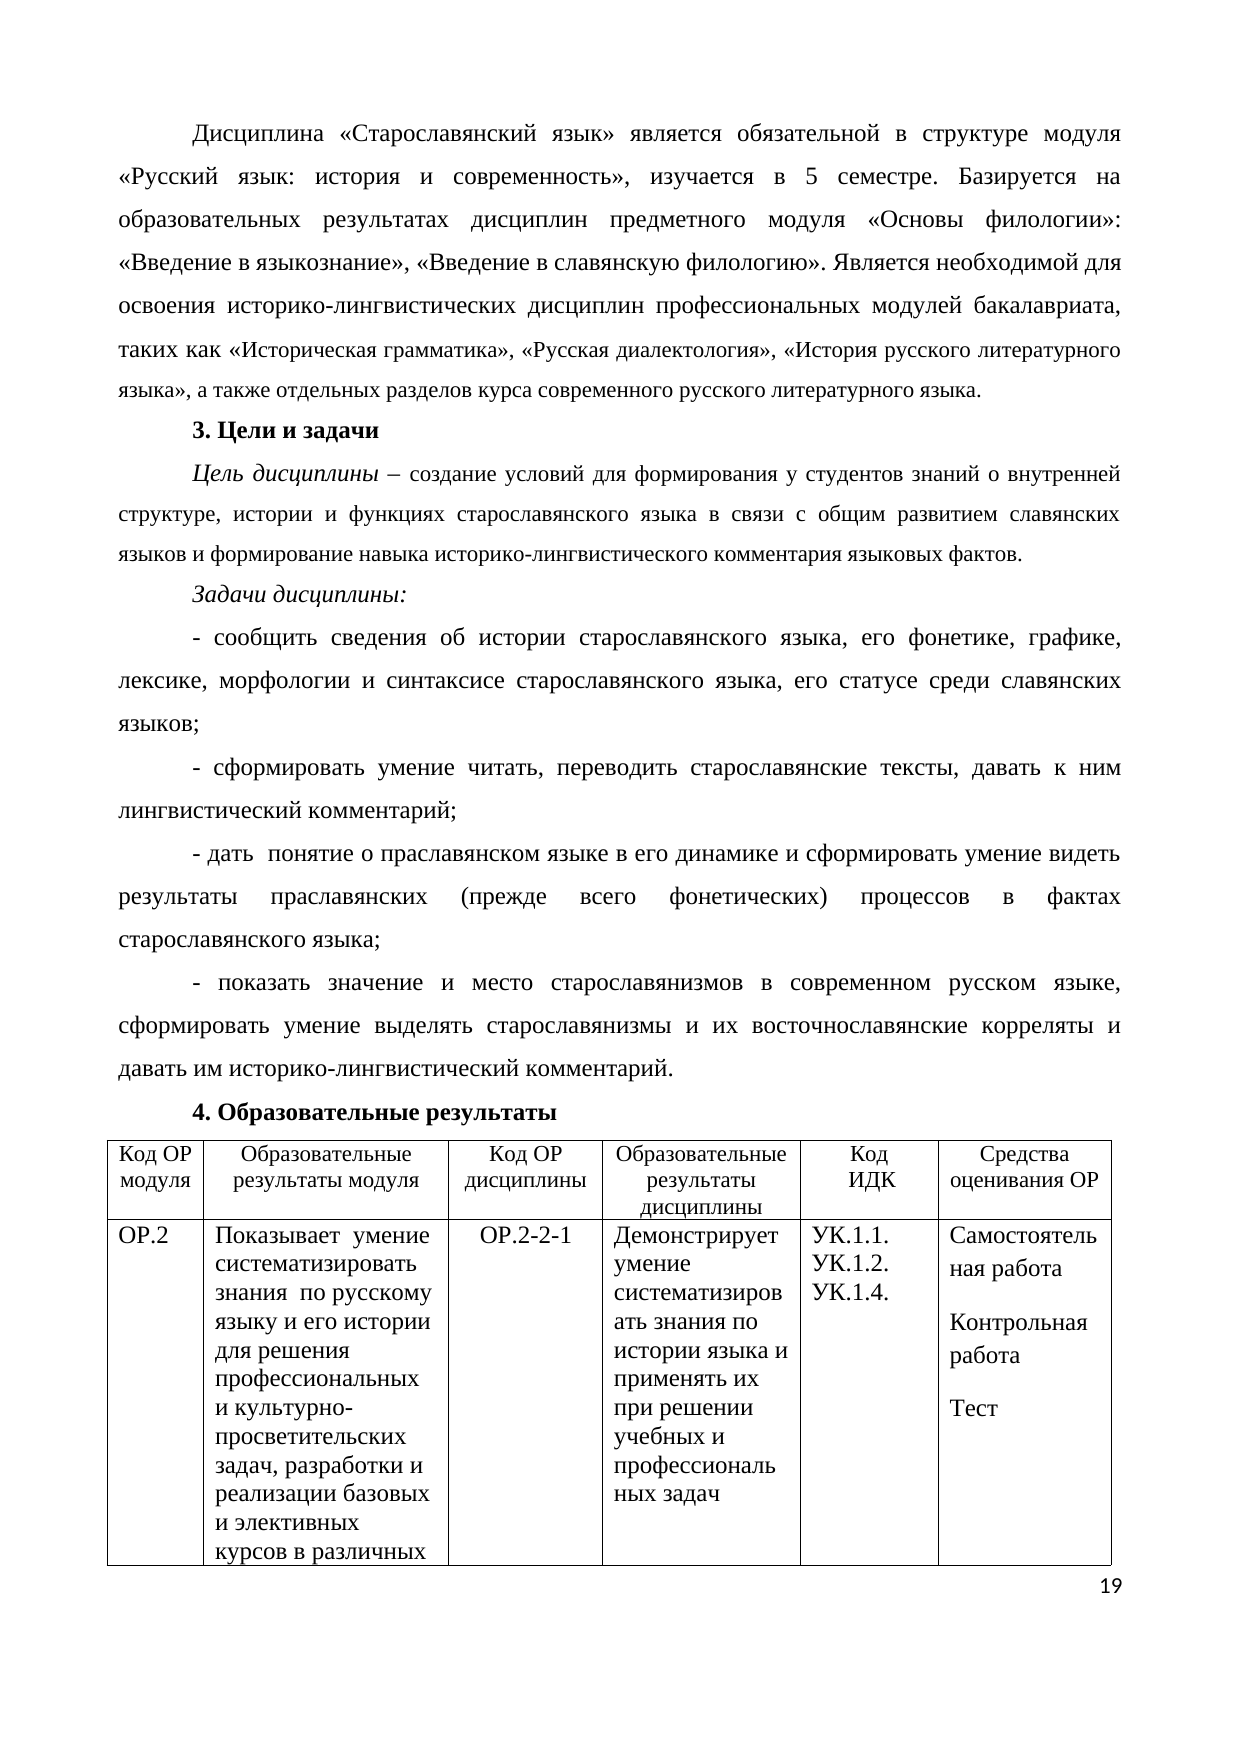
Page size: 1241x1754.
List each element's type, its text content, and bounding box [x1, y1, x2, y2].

table_cell ОР.2 [108, 1220, 203, 1565]
text - сформировать умение читать, переводить старославянские тексты, давать к ним лингвистический комментарий; [118, 752, 1122, 823]
text 3. Цели и задачи [118, 415, 1122, 444]
table_header Образовательные результаты дисциплины [603, 1141, 800, 1219]
table_cell ОР.2-2-1 [449, 1220, 602, 1565]
text Задачи дисциплины: [118, 579, 1122, 608]
text - дать понятие о праславянском языке в его динамике и сформировать умение видеть результаты праславянских (прежде всего фонетических) процессов в фактах старославянского языка; [118, 838, 1122, 953]
text - сообщить сведения об истории старославянского языка, его фонетике, графике, лексике, морфологии и синтаксисе старославянского языка, его статусе среди славянских языков; [118, 622, 1122, 737]
table_header Код ИДК [801, 1141, 938, 1219]
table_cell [603, 1220, 800, 1565]
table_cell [939, 1220, 1111, 1565]
table_header Образовательные результаты модуля [204, 1141, 448, 1219]
table_header Код ОР дисциплины [449, 1141, 602, 1219]
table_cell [204, 1220, 448, 1565]
text Дисциплина «Старославянский язык» является обязательной в структуре модуля «Русский язык: история и современность», изучается в 5 семестре. Базируется на образовательных результатах дисциплин предметного модуля «Основы филологии»: «Введение в языкознание», «Введение в славянскую филологию». Является необходимой для освоения историко-лингвистических дисциплин профессиональных модулей бакалавриата, таких как «Историческая грамматика», «Русская диалектология», «История русского литературного языка», а также отдельных разделов курса современного русского литературного языка. [118, 118, 1122, 402]
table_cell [801, 1220, 938, 1565]
table_header Код ОР модуля [108, 1141, 203, 1219]
text 4. Образовательные результаты [118, 1097, 1122, 1125]
text Цель дисциплины – создание условий для формирования у студентов знаний о внутренней структуре, истории и функциях старославянского языка в связи с общим развитием славянских языков и формирование навыка историко-лингвистического комментария языковых фактов. [118, 458, 1122, 566]
table_header Средства оценивания ОР [939, 1141, 1111, 1219]
text - показать значение и место старославянизмов в современном русском языке, сформировать умение выделять старославянизмы и их восточнославянские корреляты и давать им историко-лингвистический комментарий. [118, 967, 1122, 1082]
